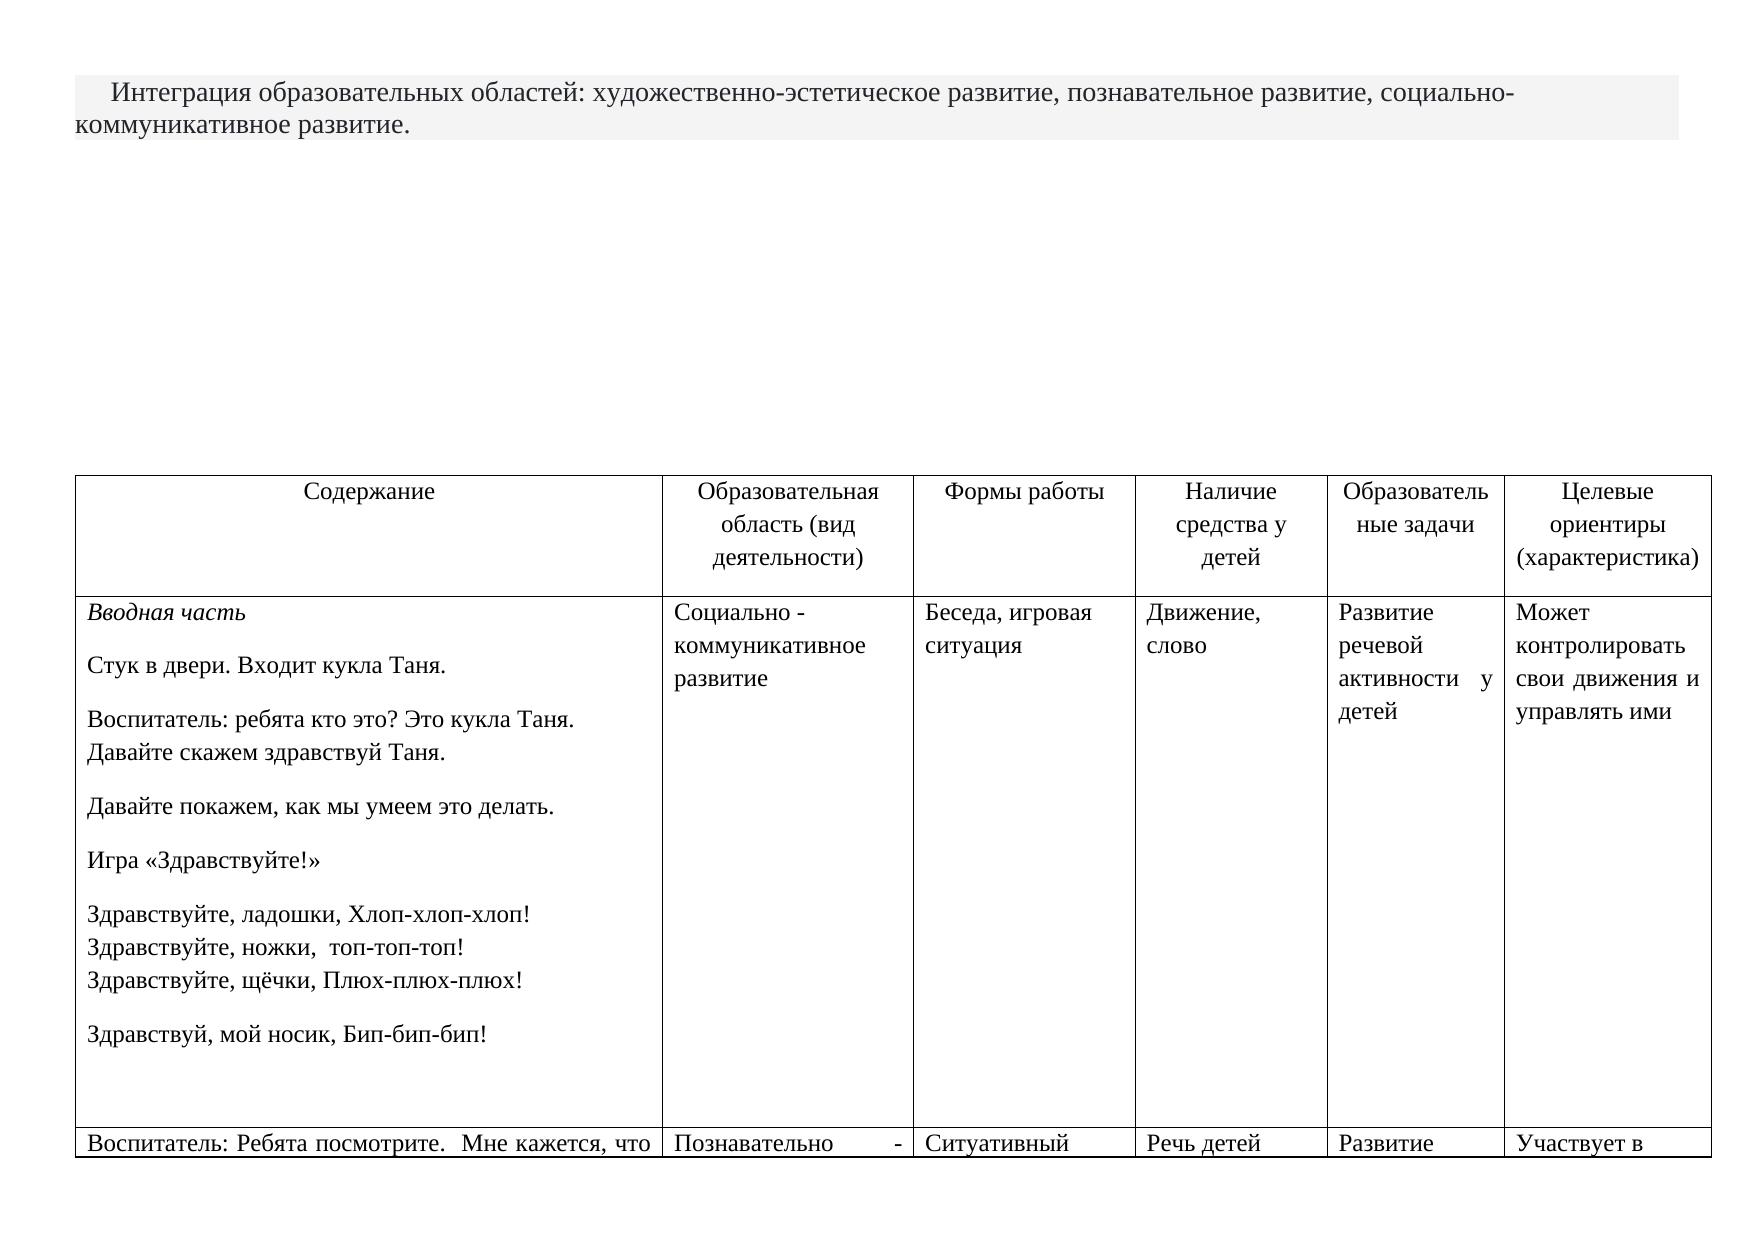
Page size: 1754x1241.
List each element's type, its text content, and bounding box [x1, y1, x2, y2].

table_header Формы работы [914, 476, 1135, 596]
table_cell Речь детей [1136, 1128, 1327, 1156]
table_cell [914, 1128, 1135, 1156]
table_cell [663, 1128, 913, 1156]
table_header Образовательная область (вид деятельности) [663, 476, 913, 596]
table_cell Развитие речевой активности у детей [1328, 597, 1504, 1127]
text Интеграция образовательных областей: художественно-эстетическое развитие, познавательное развитие, социально-коммуникативное развитие. [75, 75, 1679, 140]
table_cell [1328, 1128, 1504, 1156]
table_cell Вводная часть Стук в двери. Входит кукла Таня. Воспитатель: ребята кто это? Это кукла Таня. Давайте скажем здравствуй Таня. Давайте покажем, как мы умеем это делать. Игра «Здравствуйте!» Здравствуйте, ладошки, Хлоп-хлоп-хлоп! Здравствуйте, ножки, топ-топ-топ! Здравствуйте, щёчки, Плюх-плюх-плюх! Здравствуй, мой носик, Бип-бип-бип! [76, 597, 662, 1127]
table_header Образовательные задачи [1328, 476, 1504, 596]
table_cell Беседа, игровая ситуация [914, 597, 1135, 1127]
table_cell Движение, слово [1136, 597, 1327, 1127]
table_cell Социально - коммуникативное развитие [663, 597, 913, 1127]
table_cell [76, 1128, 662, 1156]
table_header Содержание [76, 476, 662, 596]
table_header Наличие средства у детей [1136, 476, 1327, 596]
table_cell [1505, 1128, 1711, 1156]
table_header Целевые ориентиры (характеристика) [1505, 476, 1711, 596]
table_cell Может контролировать свои движения и управлять ими [1505, 597, 1711, 1127]
